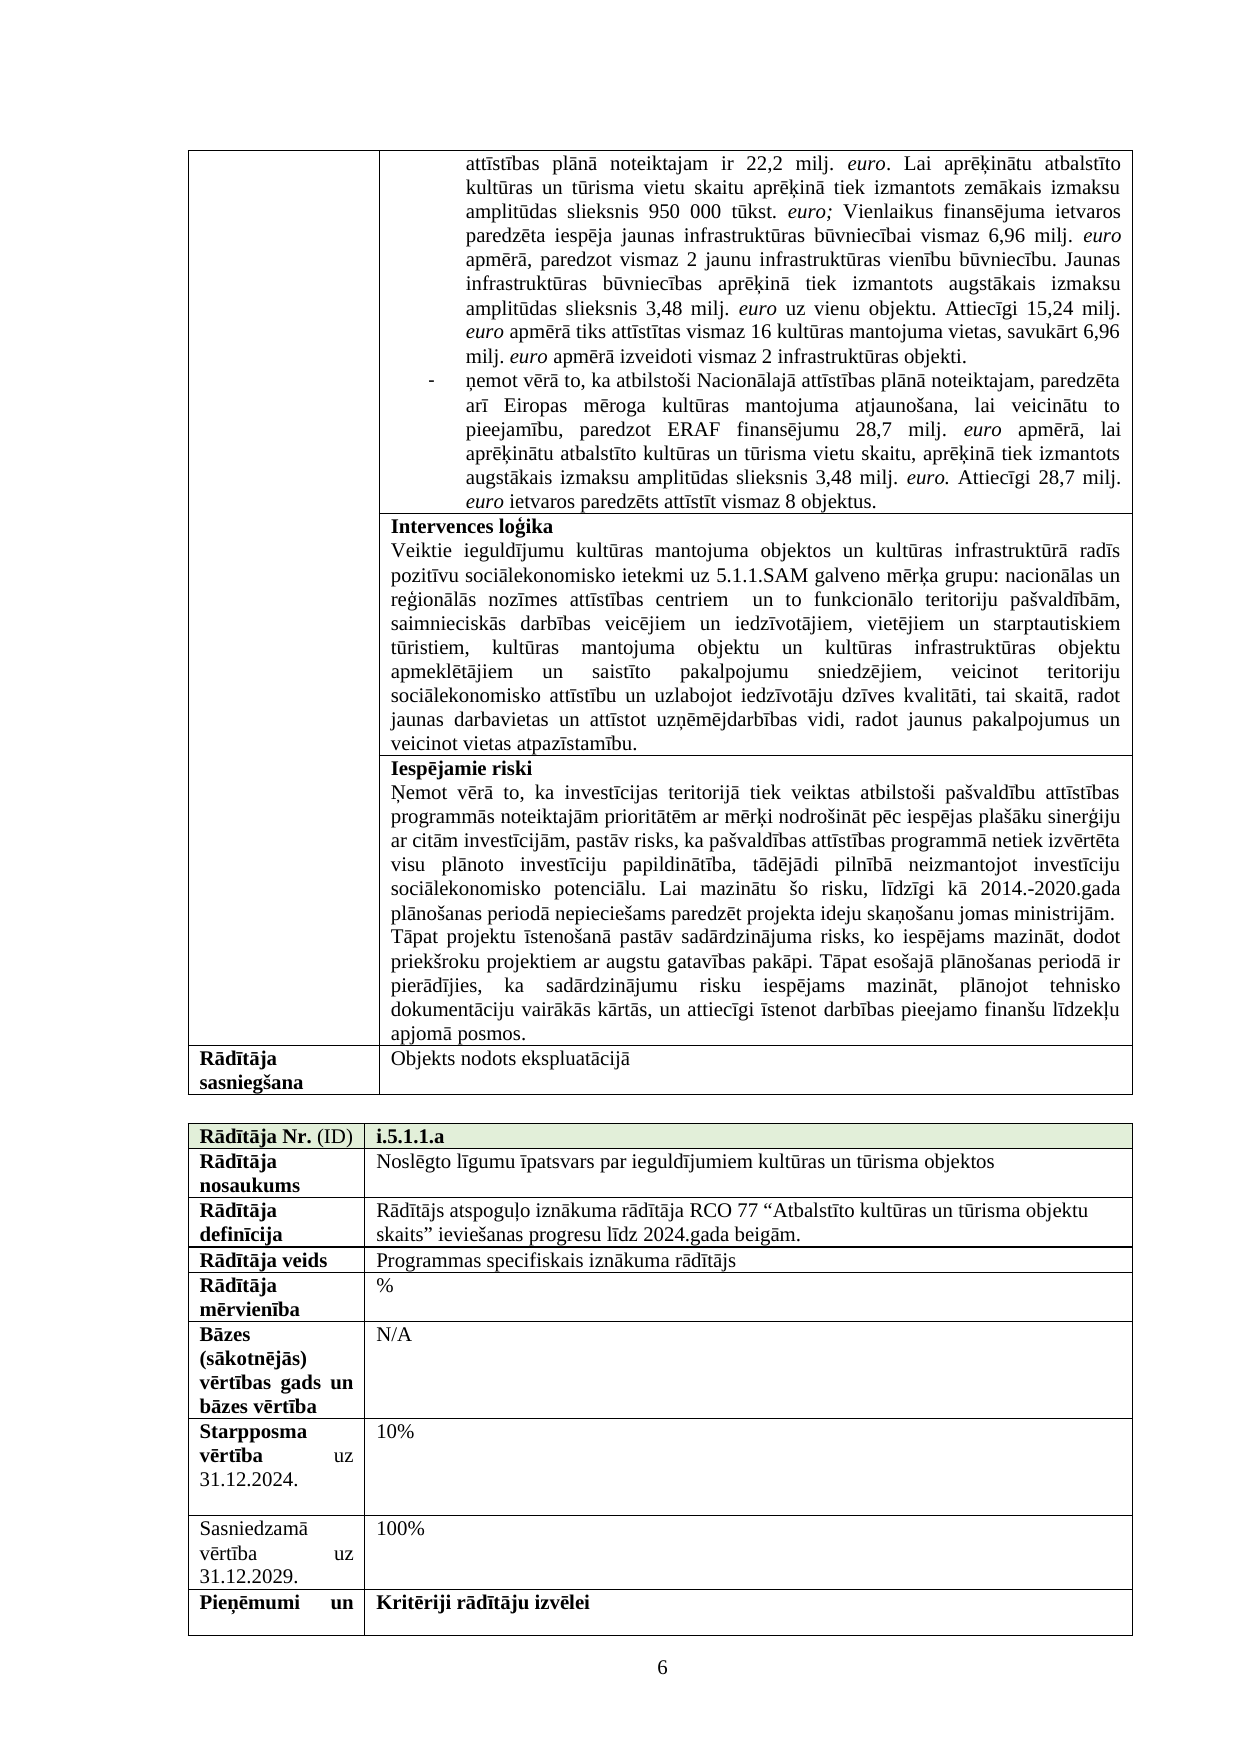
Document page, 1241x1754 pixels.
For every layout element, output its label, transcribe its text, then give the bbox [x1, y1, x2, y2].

table_cell Rādītāja sasniegšana [189, 1046, 379, 1094]
table_cell Rādītāja veids [189, 1248, 364, 1272]
table_cell Bāzes (sākotnējās) vērtības gads un bāzes vērtība [189, 1322, 364, 1418]
table_cell Iespējamie riski Ņemot vērā to, ka investīcijas teritorijā tiek veiktas atbilstoši pašvaldību attīstības programmās noteiktajām prioritātēm ar mērķi nodrošināt pēc iespējas plašāku sinerģiju ar citām investīcijām, pastāv risks, ka pašvaldības attīstības programmā netiek izvērtēta visu plānoto investīciju papildinātība, tādējādi pilnībā neizmantojot investīciju sociālekonomisko potenciālu. Lai mazinātu šo risku, līdzīgi kā 2014.-2020.gada plānošanas periodā nepieciešams paredzēt projekta ideju skaņošanu jomas ministrijām. Tāpat projektu īstenošanā pastāv sadārdzinājuma risks, ko iespējams mazināt, dodot priekšroku projektiem ar augstu gatavības pakāpi. Tāpat esošajā plānošanas periodā ir pierādījies, ka sadārdzinājumu risku iespējams mazināt, plānojot tehnisko dokumentāciju vairākās kārtās, un attiecīgi īstenot darbības pieejamo finanšu līdzekļu apjomā posmos. [380, 756, 1132, 1045]
table_cell Programmas specifiskais iznākuma rādītājs [365, 1248, 1132, 1272]
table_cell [189, 1590, 364, 1635]
table_cell Rādītājs atspoguļo iznākuma rādītāja RCO 77 “Atbalstīto kultūras un tūrisma objektu skaits” ieviešanas progresu līdz 2024.gada beigām. [365, 1198, 1132, 1246]
table_cell N/A [365, 1322, 1132, 1418]
table_cell 100% [365, 1516, 1132, 1588]
table_cell Rādītāja nosaukums [189, 1149, 364, 1197]
table_cell Objekts nodots ekspluatācijā [380, 1046, 1132, 1094]
table_cell Starpposma vērtība uz 31.12.2024. [189, 1419, 364, 1515]
table_cell Noslēgto līgumu īpatsvars par ieguldījumiem kultūras un tūrisma objektos [365, 1149, 1132, 1197]
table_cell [380, 151, 1132, 513]
table_cell % [365, 1273, 1132, 1321]
table_cell Rādītāja mērvienība [189, 1273, 364, 1321]
table_cell Rādītāja definīcija [189, 1198, 364, 1246]
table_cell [365, 1590, 1132, 1635]
table_cell 10% [365, 1419, 1132, 1515]
table_cell Sasniedzamā vērtība uz 31.12.2029. [189, 1516, 364, 1588]
table_cell Intervences loģika Veiktie ieguldījumu kultūras mantojuma objektos un kultūras infrastruktūrā radīs pozitīvu sociālekonomisko ietekmi uz 5.1.1.SAM galveno mērķa grupu: nacionālas un reģionālās nozīmes attīstības centriem un to funkcionālo teritoriju pašvaldībām, saimnieciskās darbības veicējiem un iedzīvotājiem, vietējiem un starptautiskiem tūristiem, kultūras mantojuma objektu un kultūras infrastruktūras objektu apmeklētājiem un saistīto pakalpojumu sniedzējiem, veicinot teritoriju sociālekonomisko attīstību un uzlabojot iedzīvotāju dzīves kvalitāti, tai skaitā, radot jaunas darbavietas un attīstot uzņēmējdarbības vidi, radot jaunus pakalpojumus un veicinot vietas atpazīstamību. [380, 514, 1132, 755]
table_header Rādītāja Nr. (ID) [189, 1124, 364, 1148]
table_header i.5.1.1.a [365, 1124, 1132, 1148]
